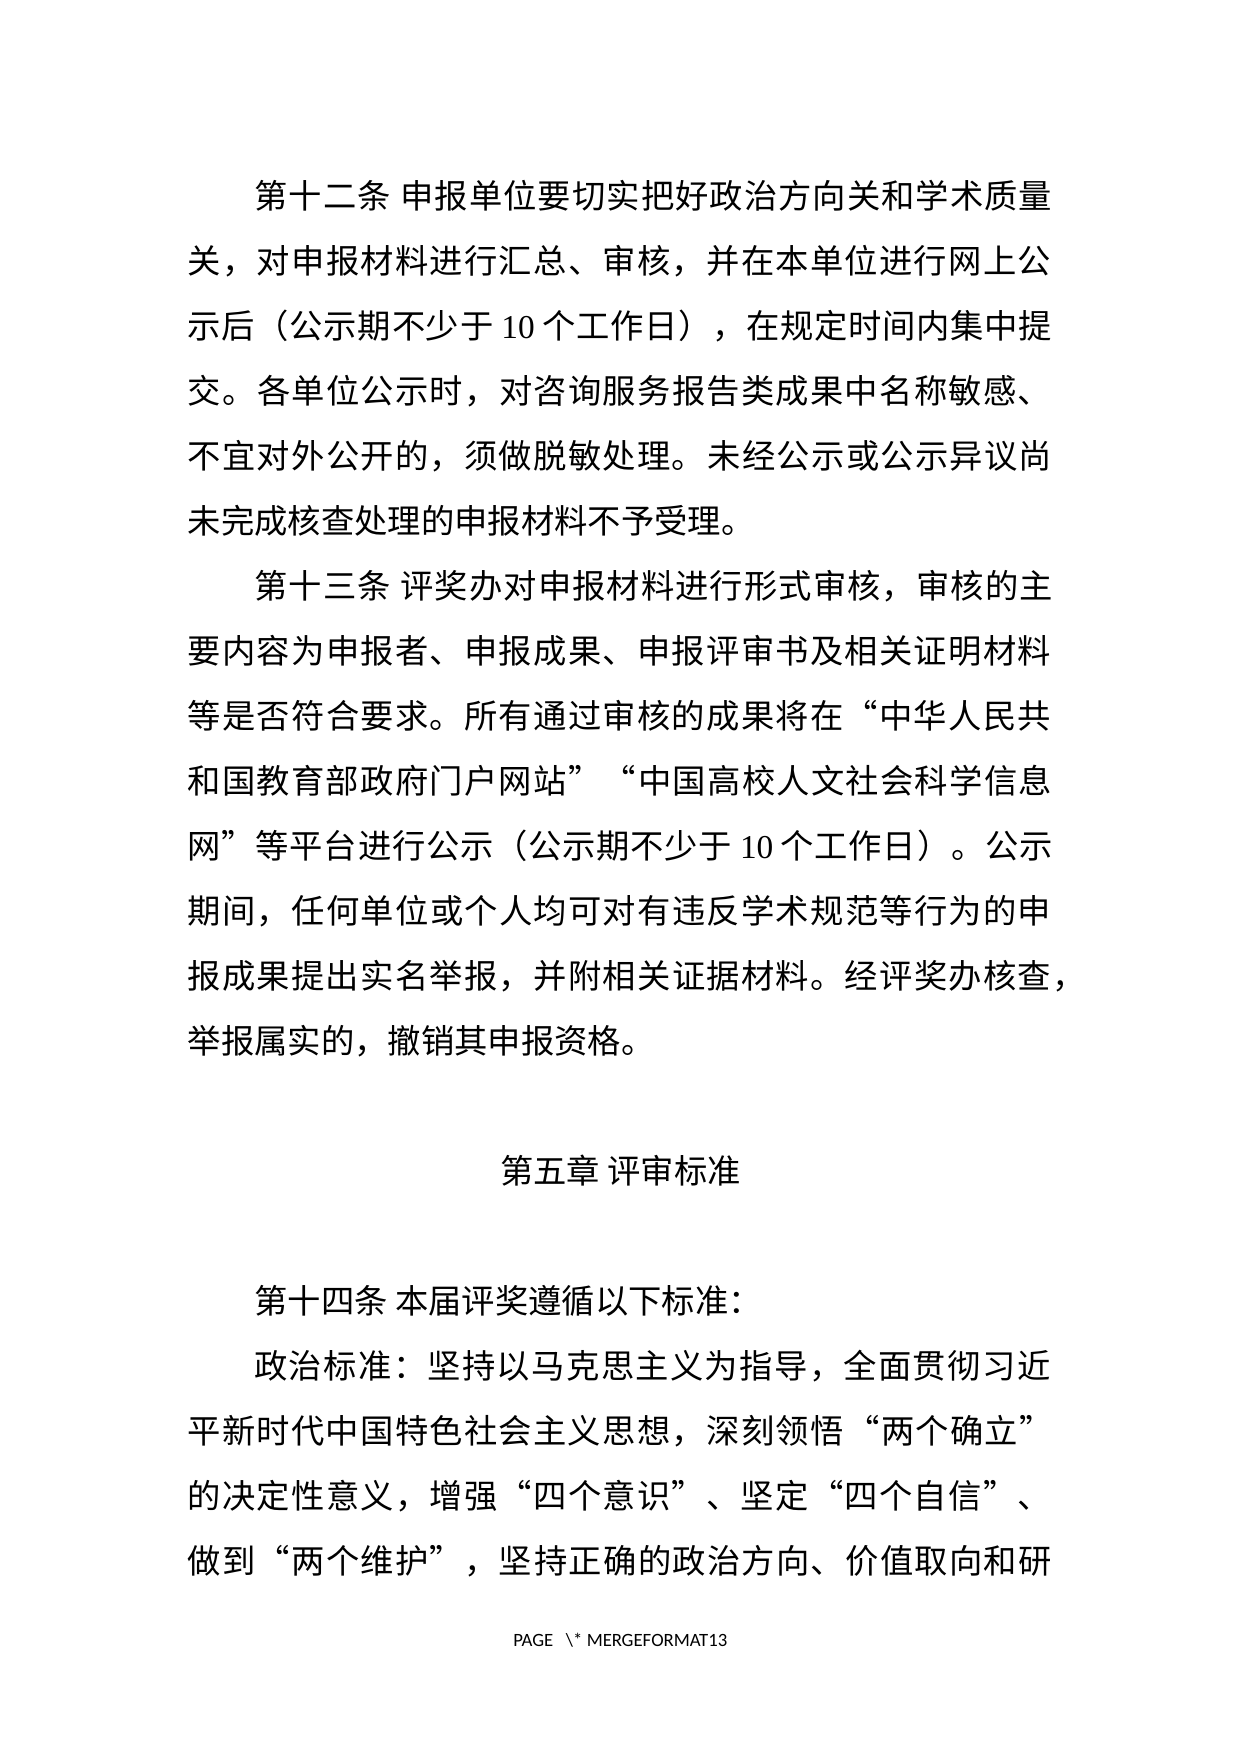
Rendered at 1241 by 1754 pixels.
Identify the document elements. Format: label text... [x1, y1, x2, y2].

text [187, 1332, 1053, 1592]
text 第十四条 本届评奖遵循以下标准： [187, 1267, 1053, 1332]
text 第五章 评审标准 [187, 1137, 1053, 1202]
text 第十二条 申报单位要切实把好政治方向关和学术质量关，对申报材料进行汇总、审核，并在本单位进行网上公示后（公示期不少于10个工作日），在规定时间内集中提交。各单位公示时，对咨询服务报告类成果中名称敏感、不宜对外公开的，须做脱敏处理。未经公示或公示异议尚未完成核查处理的申报材料不予受理。 [187, 162, 1053, 552]
text 第十三条 评奖办对申报材料进行形式审核，审核的主要内容为申报者、申报成果、申报评审书及相关证明材料等是否符合要求。所有通过审核的成果将在“中华人民共和国教育部政府门户网站”“中国高校人文社会科学信息网”等平台进行公示（公示期不少于10个工作日）。公示期间，任何单位或个人均可对有违反学术规范等行为的申报成果提出实名举报，并附相关证据材料。经评奖办核查，举报属实的，撤销其申报资格。 [187, 552, 1053, 1072]
